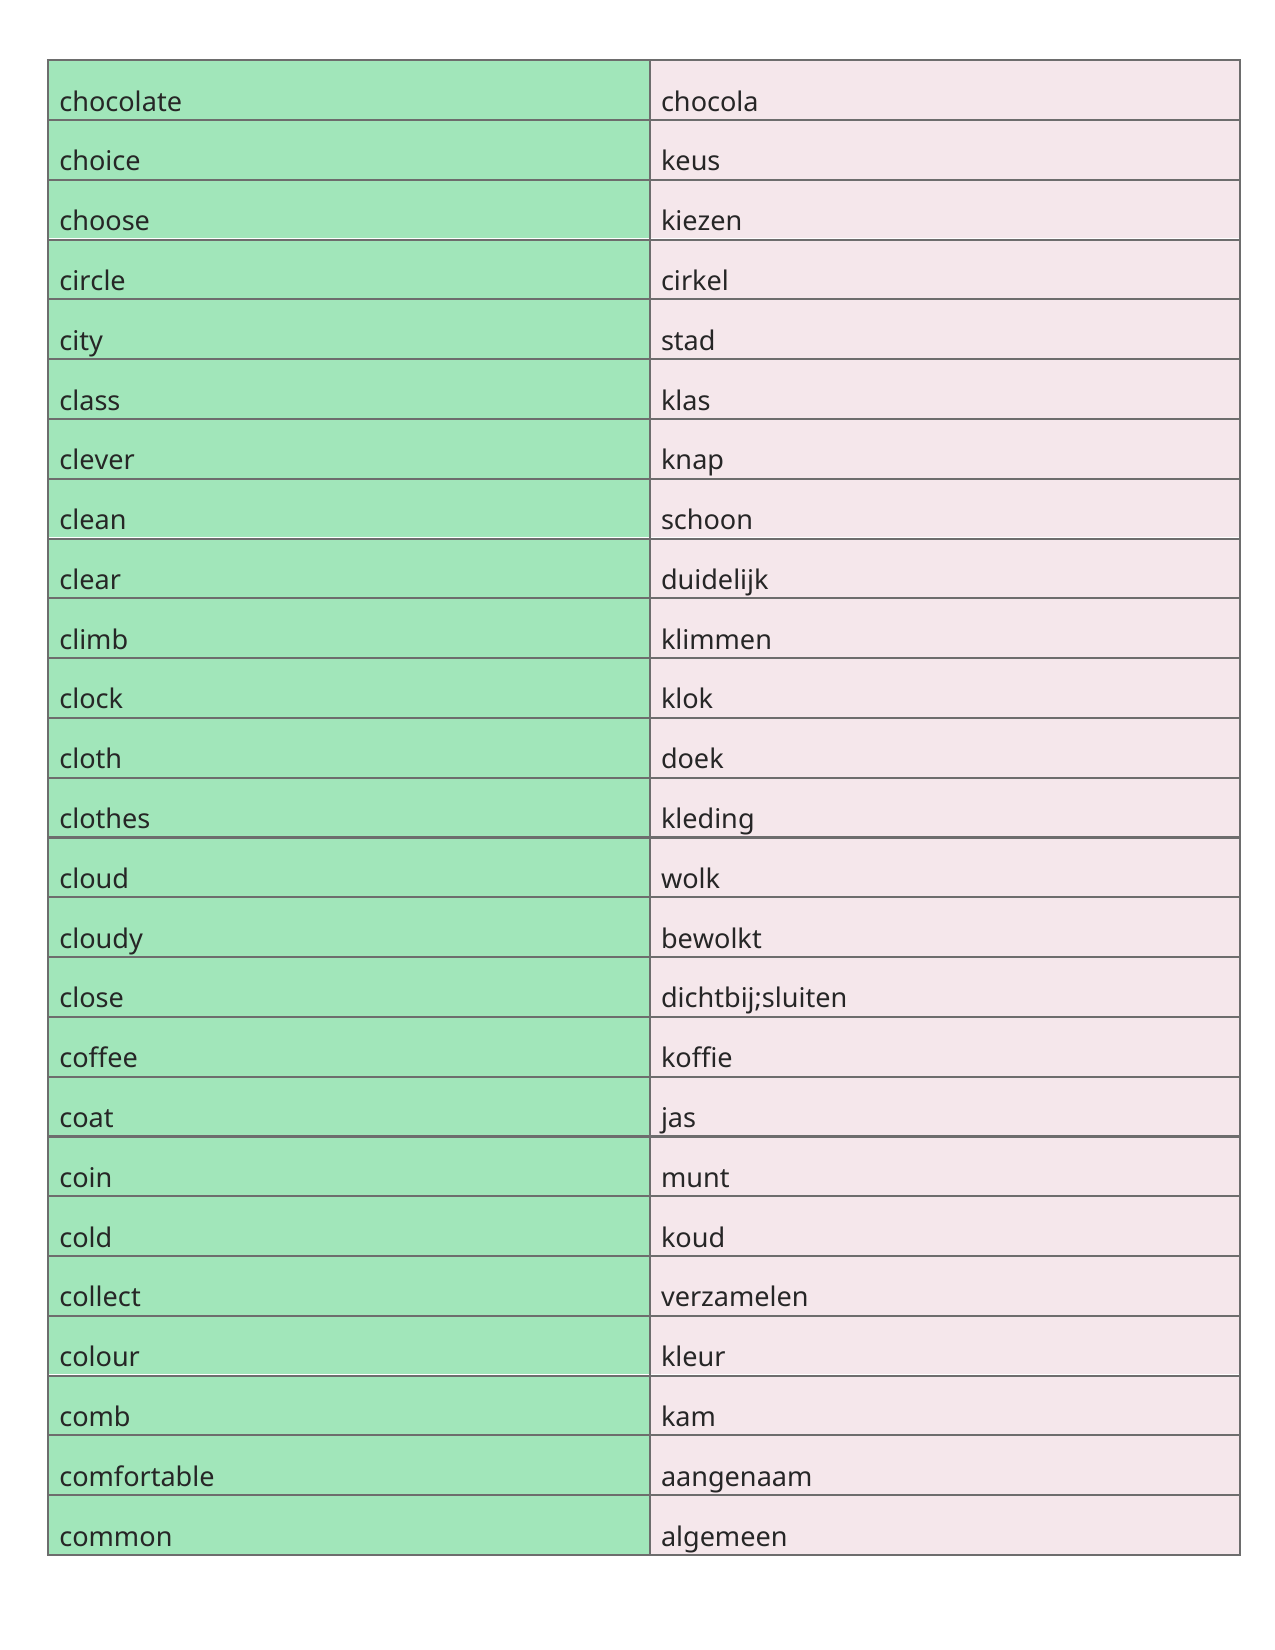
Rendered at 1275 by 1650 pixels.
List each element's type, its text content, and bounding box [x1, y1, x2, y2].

table_cell klimmen [651, 599, 1239, 657]
table_cell chocolate [49, 61, 649, 119]
table_cell algemeen [651, 1496, 1239, 1554]
table_cell close [49, 958, 649, 1016]
table_cell city [49, 300, 649, 358]
table_cell munt [651, 1138, 1239, 1195]
table_cell clean [49, 480, 649, 537]
table_cell duidelijk [651, 540, 1239, 597]
table_cell knap [651, 420, 1239, 478]
table_cell keus [651, 121, 1239, 179]
table_cell schoon [651, 480, 1239, 537]
table_cell choose [49, 181, 649, 238]
table_cell class [49, 360, 649, 418]
table_cell verzamelen [651, 1257, 1239, 1315]
table_cell clothes [49, 779, 649, 836]
table_cell clever [49, 420, 649, 478]
table_cell cloudy [49, 898, 649, 956]
table_cell comfortable [49, 1436, 649, 1494]
table_cell kleding [651, 779, 1239, 836]
table_cell jas [651, 1078, 1239, 1135]
table_cell collect [49, 1257, 649, 1315]
table_cell kiezen [651, 181, 1239, 238]
table_cell coin [49, 1138, 649, 1195]
table_cell cloud [49, 839, 649, 896]
table_cell comb [49, 1377, 649, 1434]
table_cell aangenaam [651, 1436, 1239, 1494]
table_cell koffie [651, 1018, 1239, 1076]
table_cell common [49, 1496, 649, 1554]
table_cell bewolkt [651, 898, 1239, 956]
table_cell cold [49, 1197, 649, 1255]
table_cell coffee [49, 1018, 649, 1076]
table_cell circle [49, 241, 649, 298]
table_cell clear [49, 540, 649, 597]
table_cell dichtbij;sluiten [651, 958, 1239, 1016]
table_cell climb [49, 599, 649, 657]
table_cell cloth [49, 719, 649, 777]
table_cell wolk [651, 839, 1239, 896]
table_cell stad [651, 300, 1239, 358]
table_cell doek [651, 719, 1239, 777]
table_cell koud [651, 1197, 1239, 1255]
table_cell clock [49, 659, 649, 717]
table_cell cirkel [651, 241, 1239, 298]
table_cell kleur [651, 1317, 1239, 1374]
table_cell choice [49, 121, 649, 179]
table_cell klok [651, 659, 1239, 717]
table_cell klas [651, 360, 1239, 418]
table_cell coat [49, 1078, 649, 1135]
table_cell colour [49, 1317, 649, 1374]
table_cell kam [651, 1377, 1239, 1434]
table_cell chocola [651, 61, 1239, 119]
